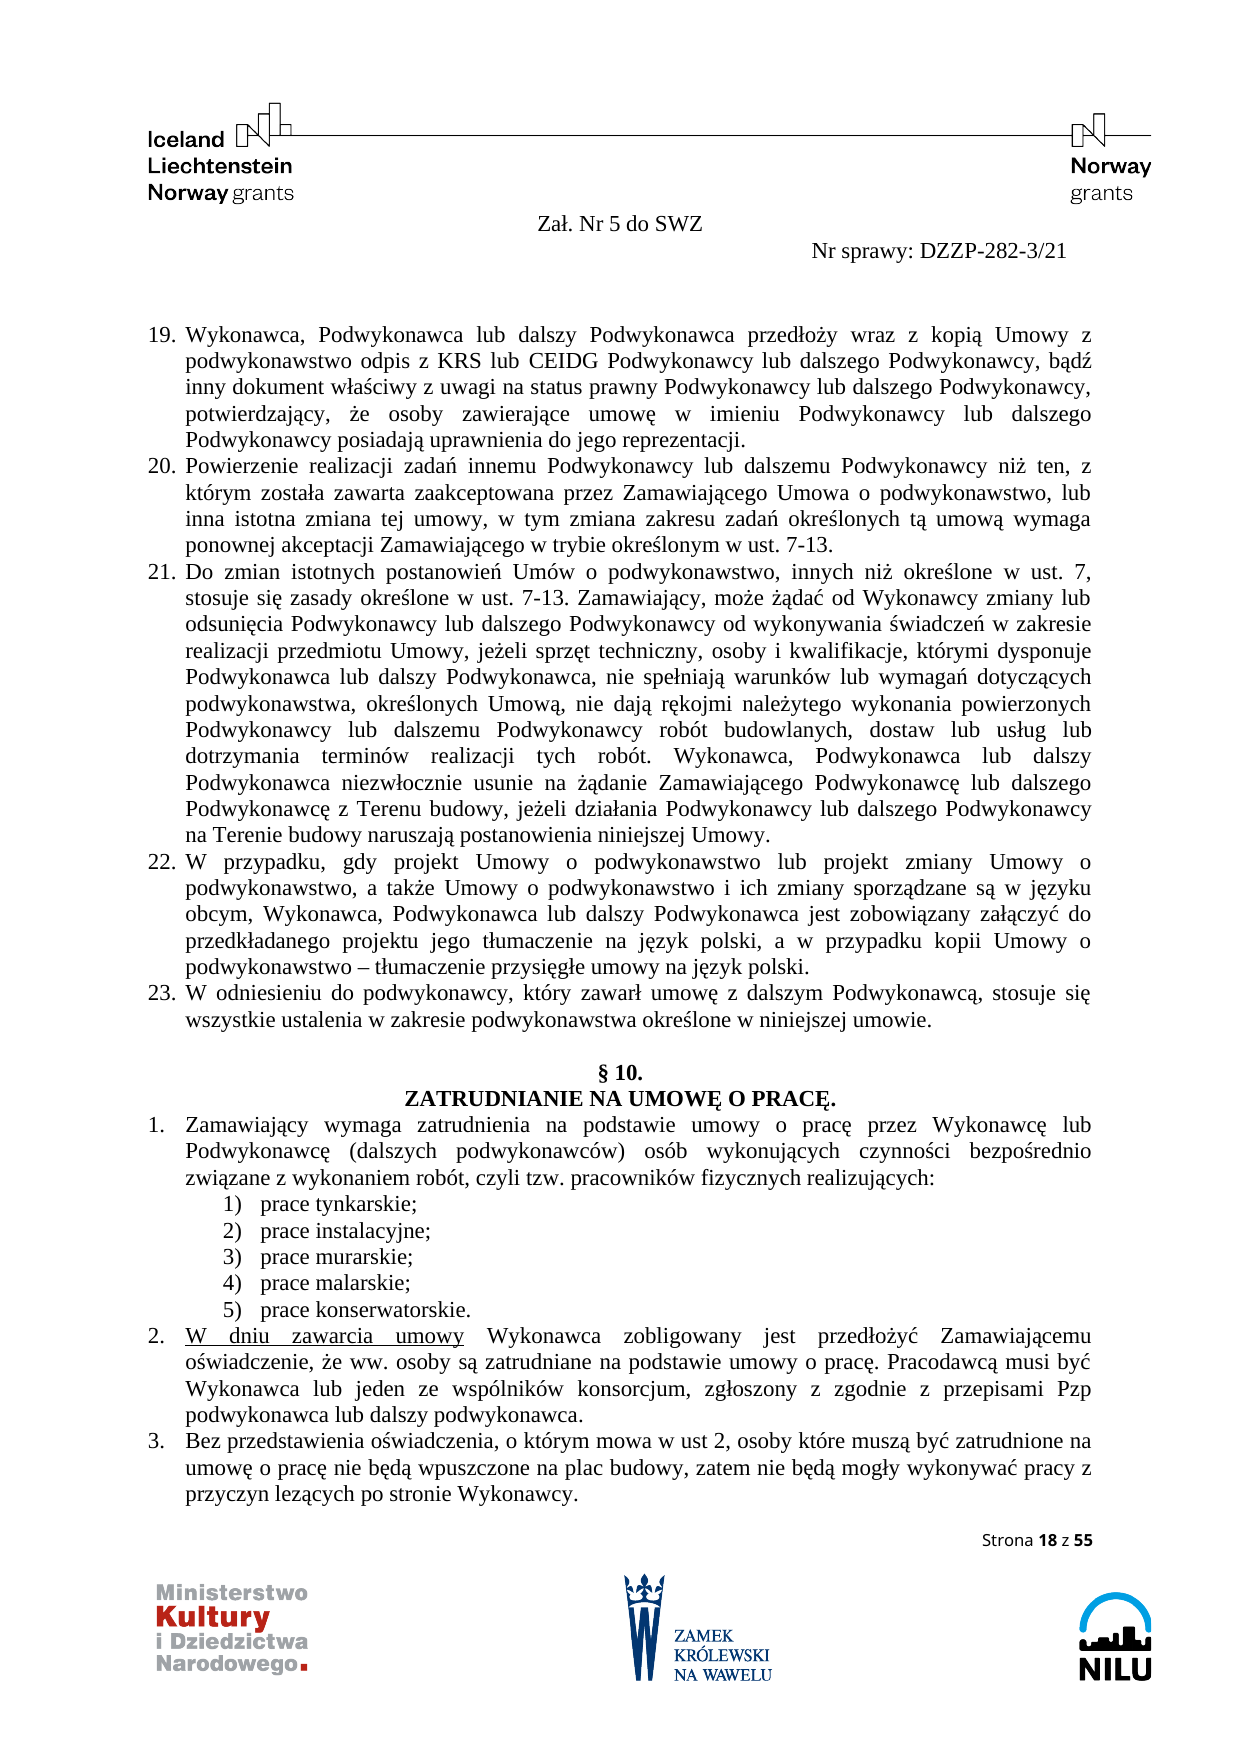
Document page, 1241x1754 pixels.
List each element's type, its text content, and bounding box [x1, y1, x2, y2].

list Wykonawca, Podwykonawca lub dalszy Podwykonawca przedłoży wraz z kopią Umowy z podwykonawstwo odpis z KRS lub CEIDG Podwykonawcy lub dalszego Podwykonawcy, bądź inny dokument właściwy z uwagi na status prawny Podwykonawcy lub dalszego Podwykonawcy, potwierdzający, że osoby zawierające umowę w imieniu Podwykonawcy lub dalszego Podwykonawcy posiadają uprawnienia do jego reprezentacji. [148, 321, 1093, 452]
list W dniu zawarcia umowy Wykonawca zobligowany jest przedłożyć Zamawiającemu oświadczenie, że ww. osoby są zatrudniane na podstawie umowy o pracę. Pracodawcą musi być Wykonawca lub jeden ze wspólników konsorcjum, zgłoszony z zgodnie z przepisami Pzp podwykonawca lub dalszy podwykonawca. [148, 1322, 1093, 1427]
list prace konserwatorskie. [223, 1296, 1093, 1322]
list prace murarskie; [223, 1243, 1093, 1269]
list Zamawiający wymaga zatrudnienia na podstawie umowy o pracę przez Wykonawcę lub Podwykonawcę (dalszych podwykonawców) osób wykonujących czynności bezpośrednio związane z wykonaniem robót, czyli tzw. pracowników fizycznych realizujących: [148, 1111, 1093, 1190]
list prace instalacyjne; [223, 1217, 1093, 1243]
list W przypadku, gdy projekt Umowy o podwykonawstwo lub projekt zmiany Umowy o podwykonawstwo, a także Umowy o podwykonawstwo i ich zmiany sporządzane są w języku obcym, Wykonawca, Podwykonawca lub dalszy Podwykonawca jest zobowiązany załączyć do przedkładanego projektu jego tłumaczenie na język polski, a w przypadku kopii Umowy o podwykonawstwo – tłumaczenie przysięgłe umowy na język polski. [148, 848, 1093, 979]
list Do zmian istotnych postanowień Umów o podwykonawstwo, innych niż określone w ust. 7, stosuje się zasady określone w ust. 7-13. Zamawiający, może żądać od Wykonawcy zmiany lub odsunięcia Podwykonawcy lub dalszego Podwykonawcy od wykonywania świadczeń w zakresie realizacji przedmiotu Umowy, jeżeli sprzęt techniczny, osoby i kwalifikacje, którymi dysponuje Podwykonawca lub dalszy Podwykonawca, nie spełniają warunków lub wymagań dotyczących podwykonawstwa, określonych Umową, nie dają rękojmi należytego wykonania powierzonych Podwykonawcy lub dalszemu Podwykonawcy robót budowlanych, dostaw lub usług lub dotrzymania terminów realizacji tych robót. Wykonawca, Podwykonawca lub dalszy Podwykonawca niezwłocznie usunie na żądanie Zamawiającego Podwykonawcę lub dalszego Podwykonawcę z Terenu budowy, jeżeli działania Podwykonawcy lub dalszego Podwykonawcy na Terenie budowy naruszają postanowienia niniejszej Umowy. [148, 558, 1093, 848]
picture [147, 1573, 1152, 1681]
list prace malarskie; [223, 1269, 1093, 1296]
list Powierzenie realizacji zadań innemu Podwykonawcy lub dalszemu Podwykonawcy niż ten, z którym została zawarta zaakceptowana przez Zamawiającego Umowa o podwykonawstwo, lub inna istotna zmiana tej umowy, w tym zmiana zakresu zadań określonych tą umową wymaga ponownej akceptacji Zamawiającego w trybie określonym w ust. 7-13. [148, 452, 1093, 558]
picture [147, 102, 1152, 205]
text § 10. [148, 1058, 1093, 1085]
list Bez przedstawienia oświadczenia, o którym mowa w ust 2, osoby które muszą być zatrudnione na umowę o pracę nie będą wpuszczone na plac budowy, zatem nie będą mogły wykonywać pracy z przyczyn lezących po stronie Wykonawcy. [148, 1427, 1093, 1507]
list W odniesieniu do podwykonawcy, który zawarł umowę z dalszym Podwykonawcą, stosuje się wszystkie ustalenia w zakresie podwykonawstwa określone w niniejszej umowie. [148, 979, 1093, 1032]
list prace tynkarskie; [223, 1190, 1093, 1217]
text ZATRUDNIANIE NA UMOWĘ O PRACĘ. [148, 1085, 1093, 1111]
